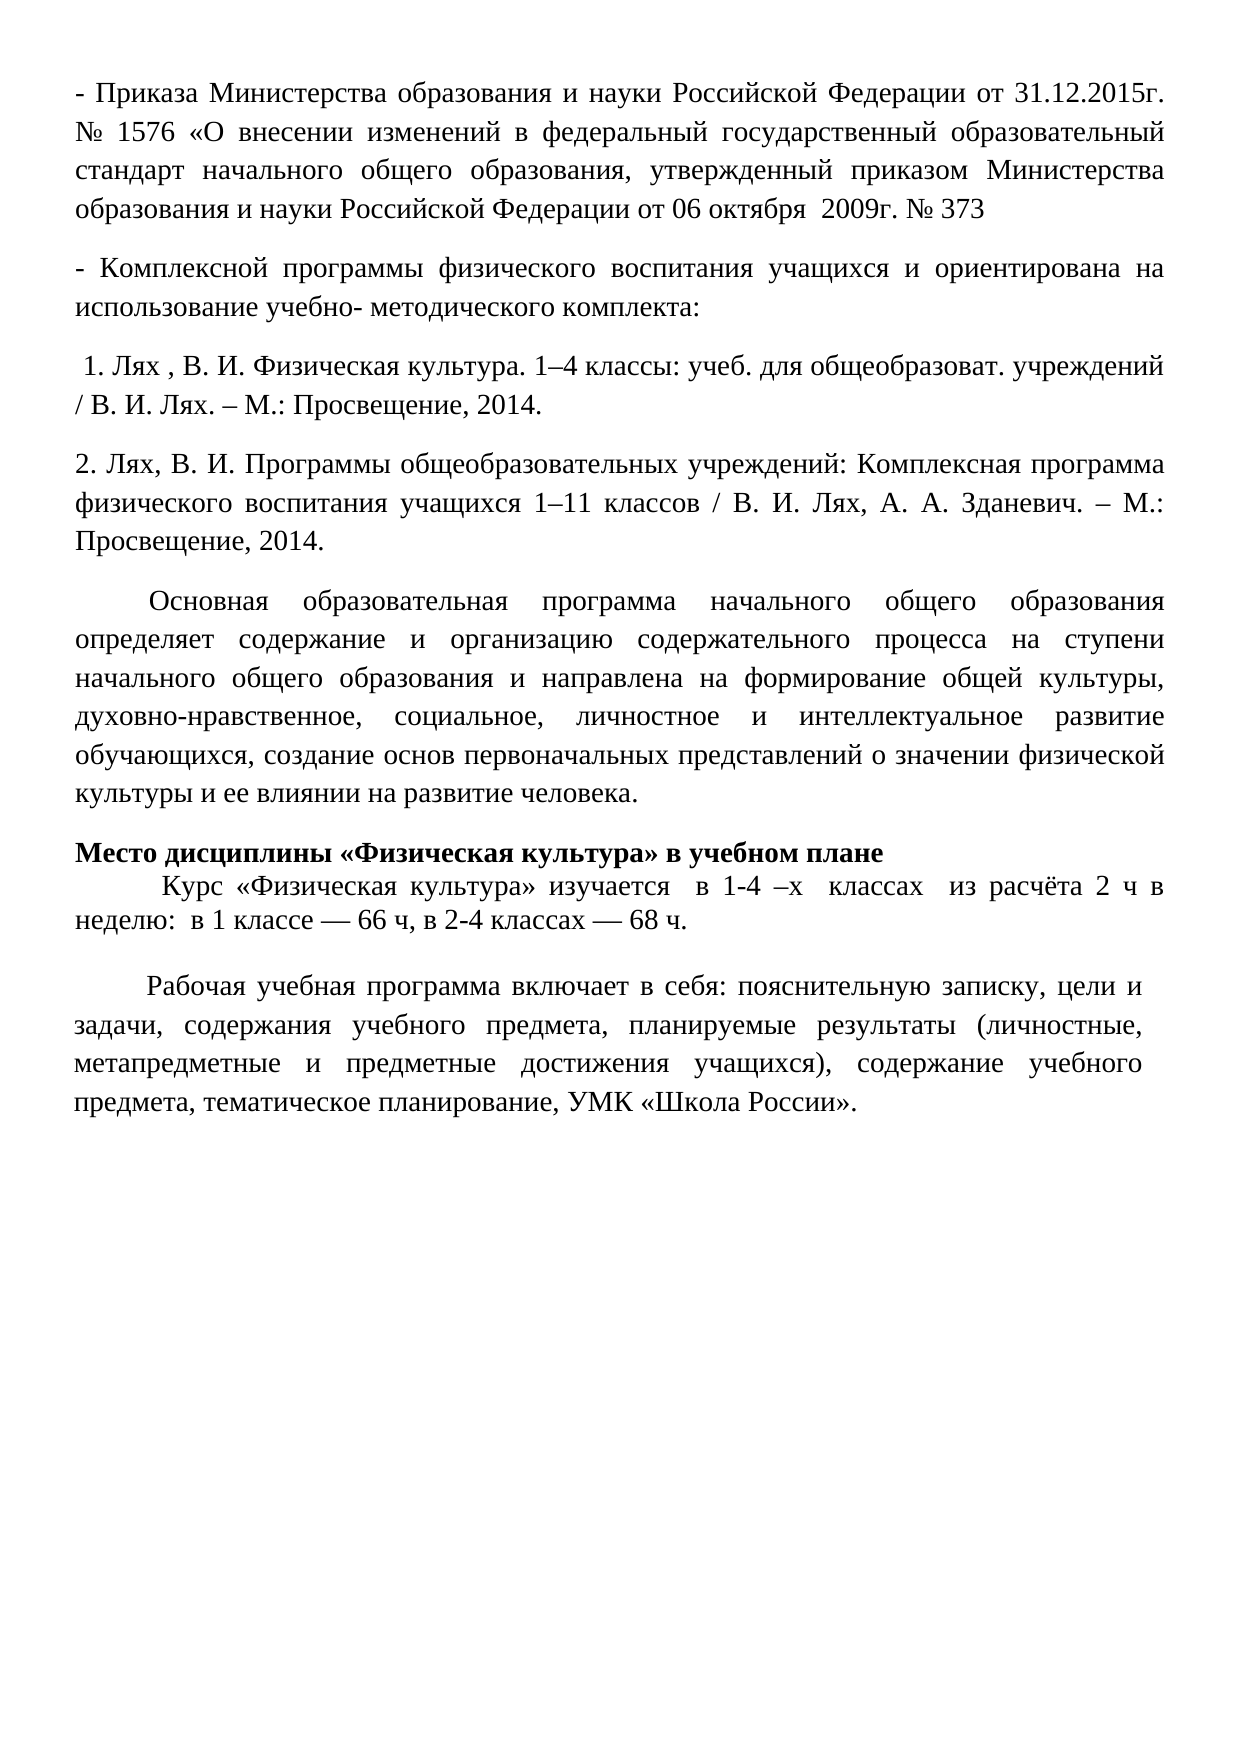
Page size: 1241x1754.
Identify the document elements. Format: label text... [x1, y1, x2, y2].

text - Комплексной программы физического воспитания учащихся и ориентирована на использование учебно- методического комплекта: [75, 250, 1166, 322]
text 1. Лях , В. И. Физическая культура. 1–4 классы: учеб. для общеобразоват. учреждений / В. И. Лях. – М.: Просвещение, 2014. [75, 348, 1166, 420]
text 2. Лях, В. И. Программы общеобразовательных учреждений: Комплексная программа физического воспитания учащихся 1–11 классов / В. И. Лях, А. А. Зданевич. – М.: Просвещение, 2014. [75, 446, 1166, 557]
text Курс «Физическая культура» изучается в 1-4 –х классах из расчёта 2 ч в неделю: в 1 классе — 66 ч, в 2-4 классах — 68 ч. [75, 868, 1166, 935]
text Рабочая учебная программа включает в себя: пояснительную записку, цели и задачи, содержания учебного предмета, планируемые результаты (личностные, метапредметные и предметные достижения учащихся), содержание учебного предмета, тематическое планирование, УМК «Школа России». [73, 968, 1143, 1118]
text Основная образовательная программа начального общего образования определяет содержание и организацию содержательного процесса на ступени начального общего образования и направлена на формирование общей культуры, духовно-нравственное, социальное, личностное и интеллектуальное развитие обучающихся, создание основ первоначальных представлений о значении физической культуры и ее влиянии на развитие человека. [75, 583, 1166, 809]
text - Приказа Министерства образования и науки Российской Федерации от 31.12.2015г. № 1576 «О внесении изменений в федеральный государственный образовательный стандарт начального общего образования, утвержденный приказом Министерства образования и науки Российской Федерации от 06 октября 2009г. № 373 [75, 75, 1166, 224]
text Место дисциплины «Физическая культура» в учебном плане [75, 835, 1166, 868]
